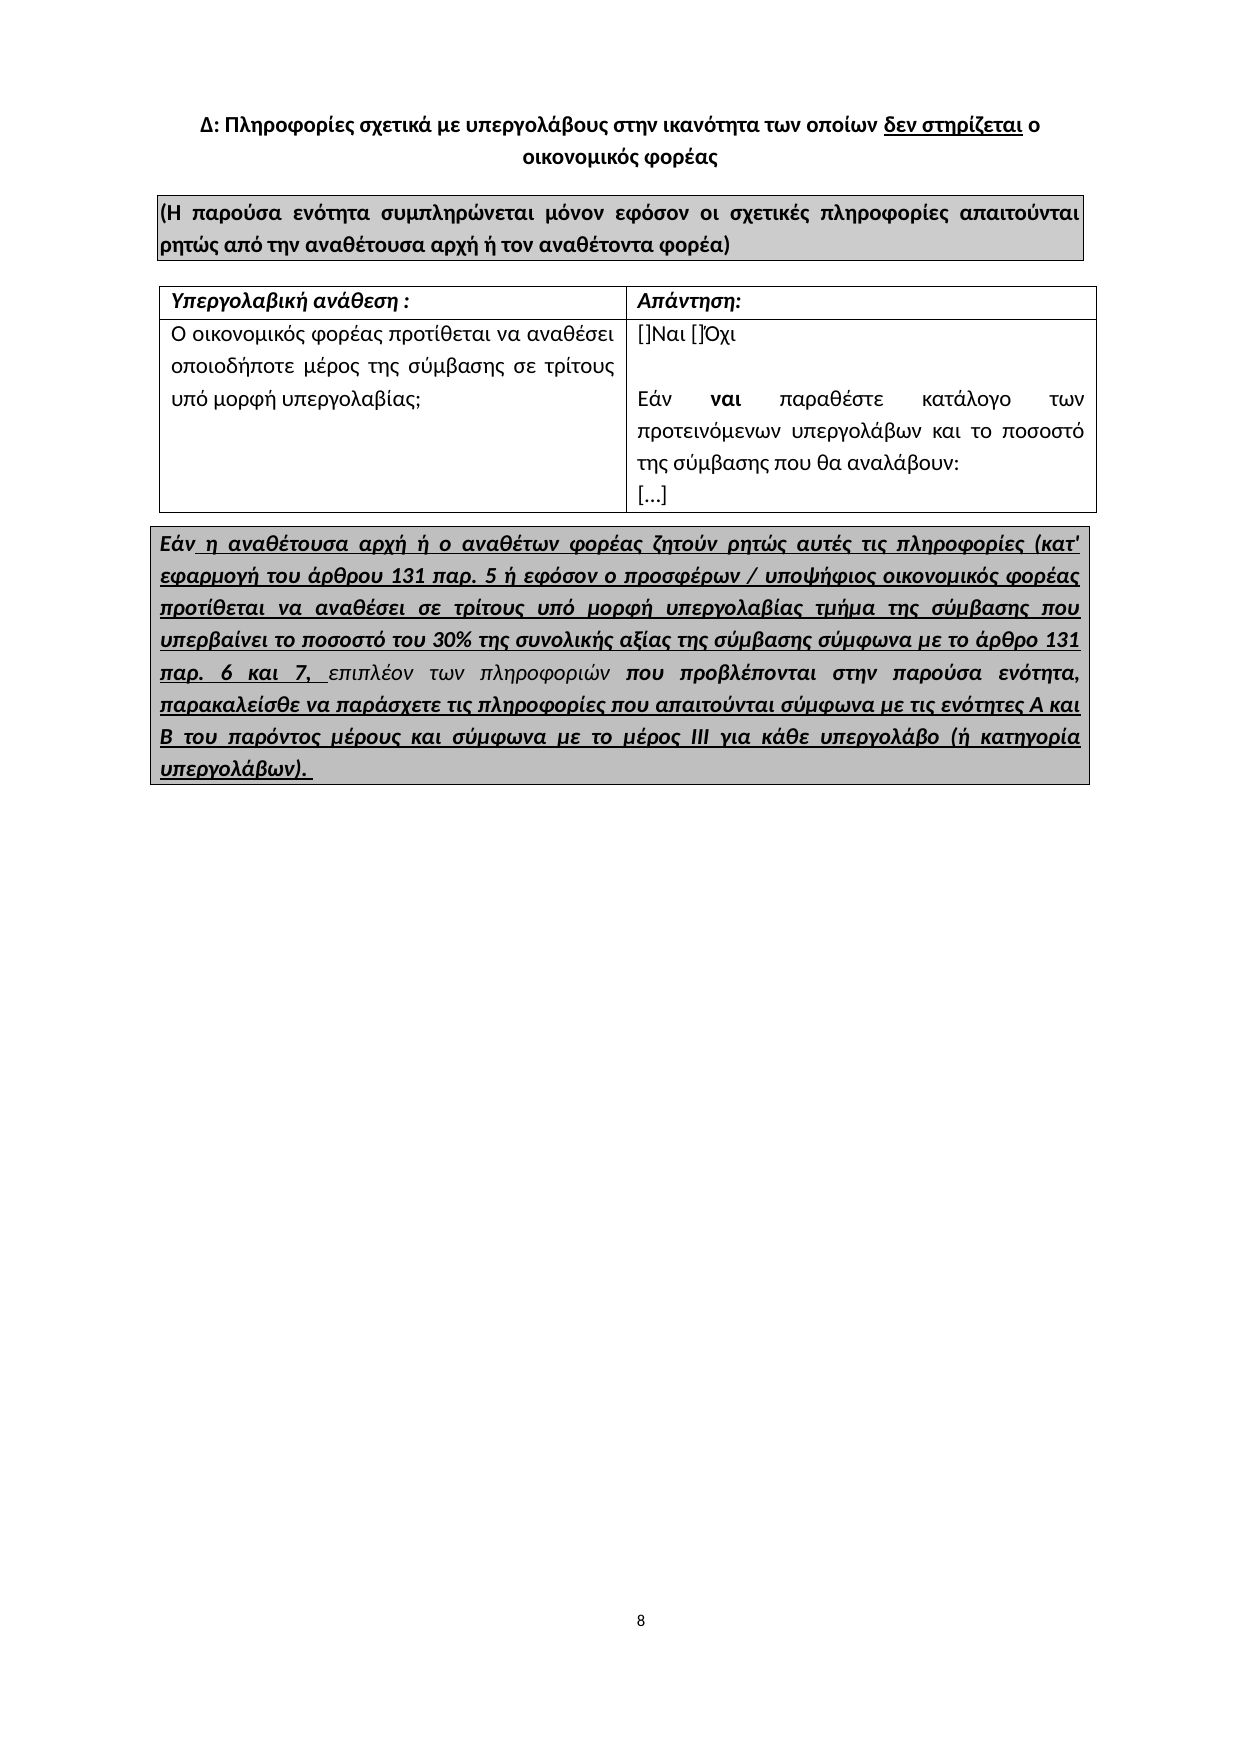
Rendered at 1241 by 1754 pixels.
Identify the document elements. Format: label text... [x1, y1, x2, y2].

table_header Υπεργολαβική ανάθεση : [160, 287, 626, 318]
table_cell []Ναι []Όχι Εάν ναι παραθέστε κατάλογο των προτεινόμενων υπεργολάβων και το ποσοστό της σύμβασης που θα αναλάβουν: […] [627, 320, 1096, 512]
text (Η παρούσα ενότητα συμπληρώνεται μόνον εφόσον οι σχετικές πληροφορίες απαιτούνται ρητώς από την αναθέτουσα αρχή ή τον αναθέτοντα φορέα) [158, 196, 1083, 260]
text Δ: Πληροφορίες σχετικά με υπεργολάβους στην ικανότητα των οποίων δεν στηρίζεται ο οικονομικός φορέας [159, 110, 1081, 170]
title Εάν η αναθέτουσα αρχή ή ο αναθέτων φορέας ζητούν ρητώς αυτές τις πληροφορίες (κατ' εφαρμογή του άρθρου 131 παρ. 5 ή εφόσον ο προσφέρων / υποψήφιος οικονομικός φορέας προτίθεται να αναθέσει σε τρίτους υπό μορφή υπεργολαβίας τμήμα της σύμβασης που υπερβαίνει το ποσοστό του 30% της συνολικής αξίας της σύμβασης σύμφωνα με το άρθρο 131 παρ. 6 και 7, επιπλέον των πληροφοριών που προβλέπονται στην παρούσα ενότητα, παρακαλείσθε να παράσχετε τις πληροφορίες που απαιτούνται σύμφωνα με τις ενότητες Α και Β του παρόντος μέρους και σύμφωνα με το μέρος ΙΙΙ για κάθε υπεργολάβο (ή κατηγορία υπεργολάβων). [151, 527, 1089, 784]
table_header Απάντηση: [627, 287, 1096, 318]
table_cell Ο οικονομικός φορέας προτίθεται να αναθέσει οποιοδήποτε μέρος της σύμβασης σε τρίτους υπό μορφή υπεργολαβίας; [160, 320, 626, 512]
